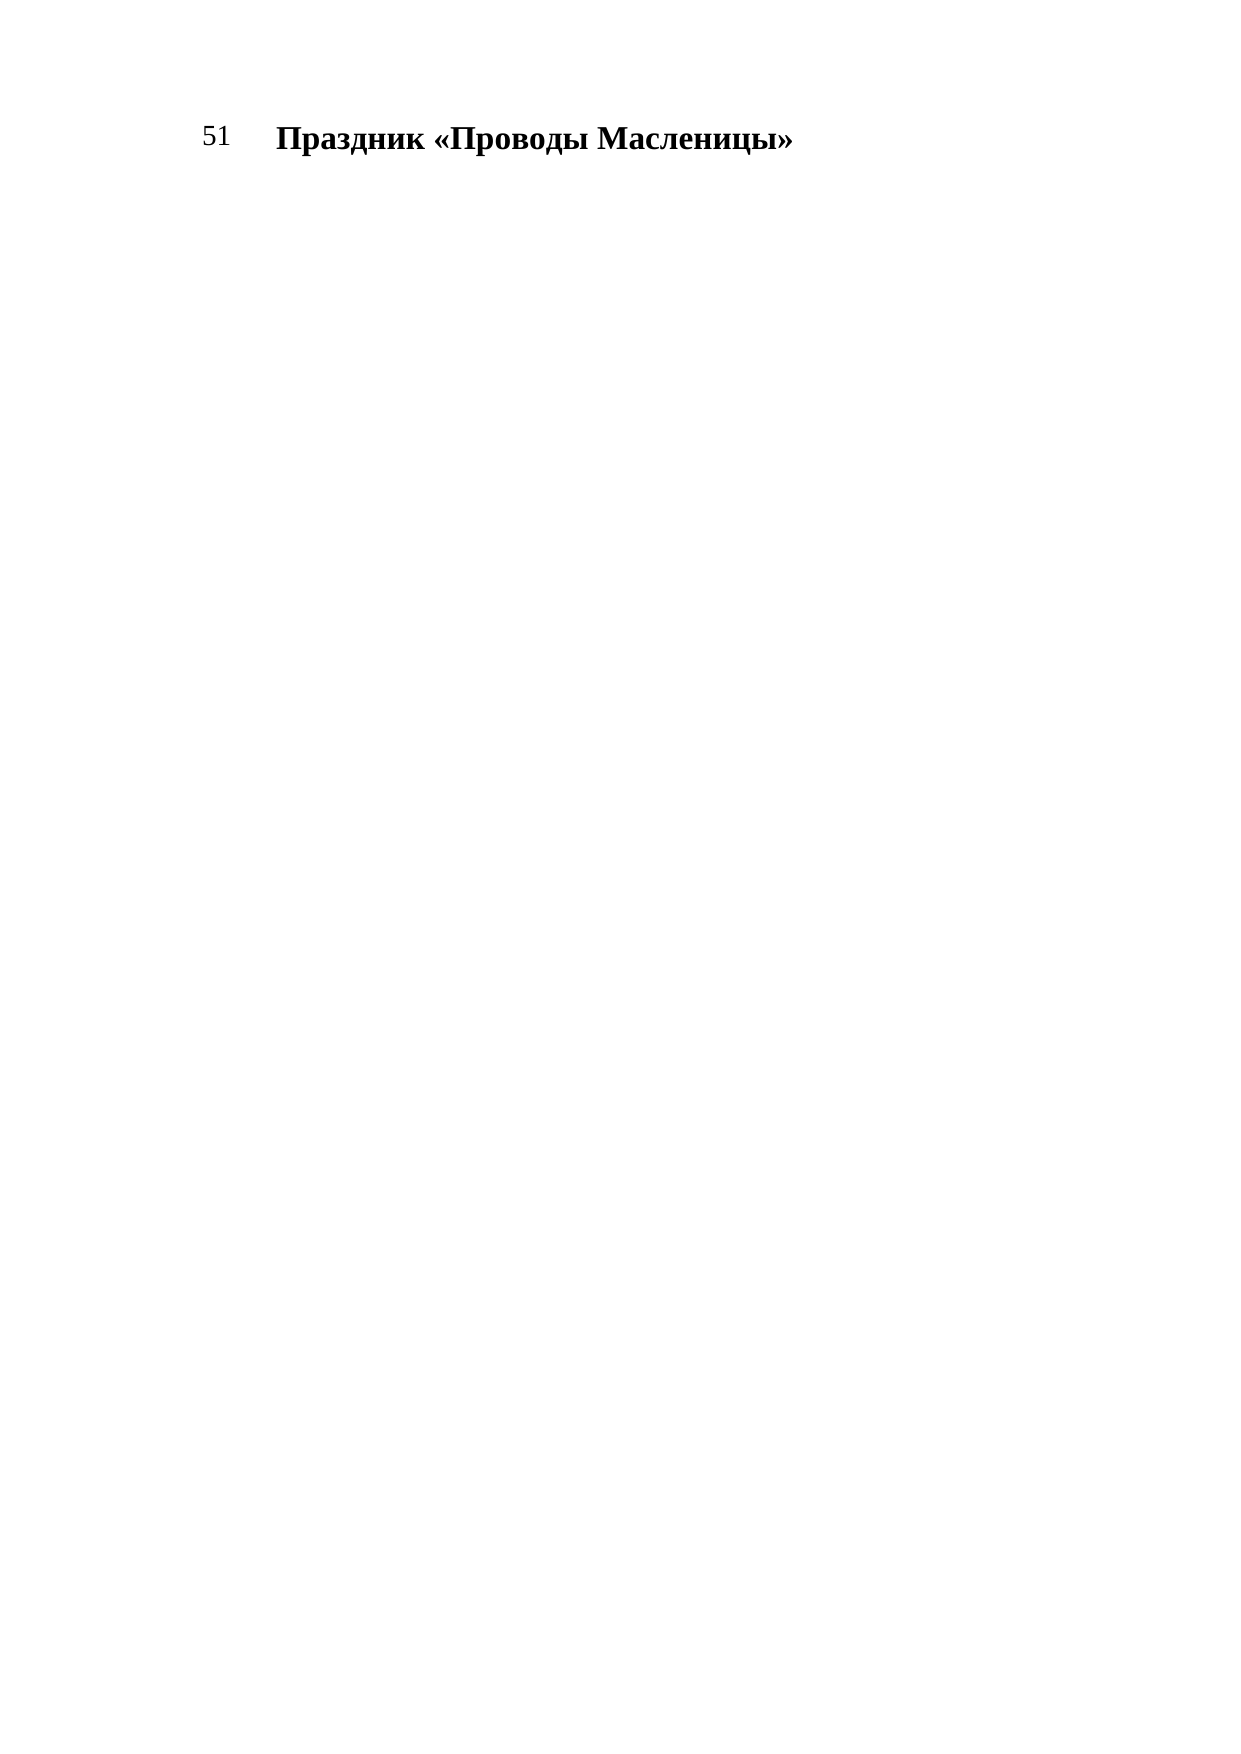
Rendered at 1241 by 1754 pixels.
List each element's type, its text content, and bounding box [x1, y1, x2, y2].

text 51 Праздник «Проводы Масленицы» [202, 118, 1154, 156]
